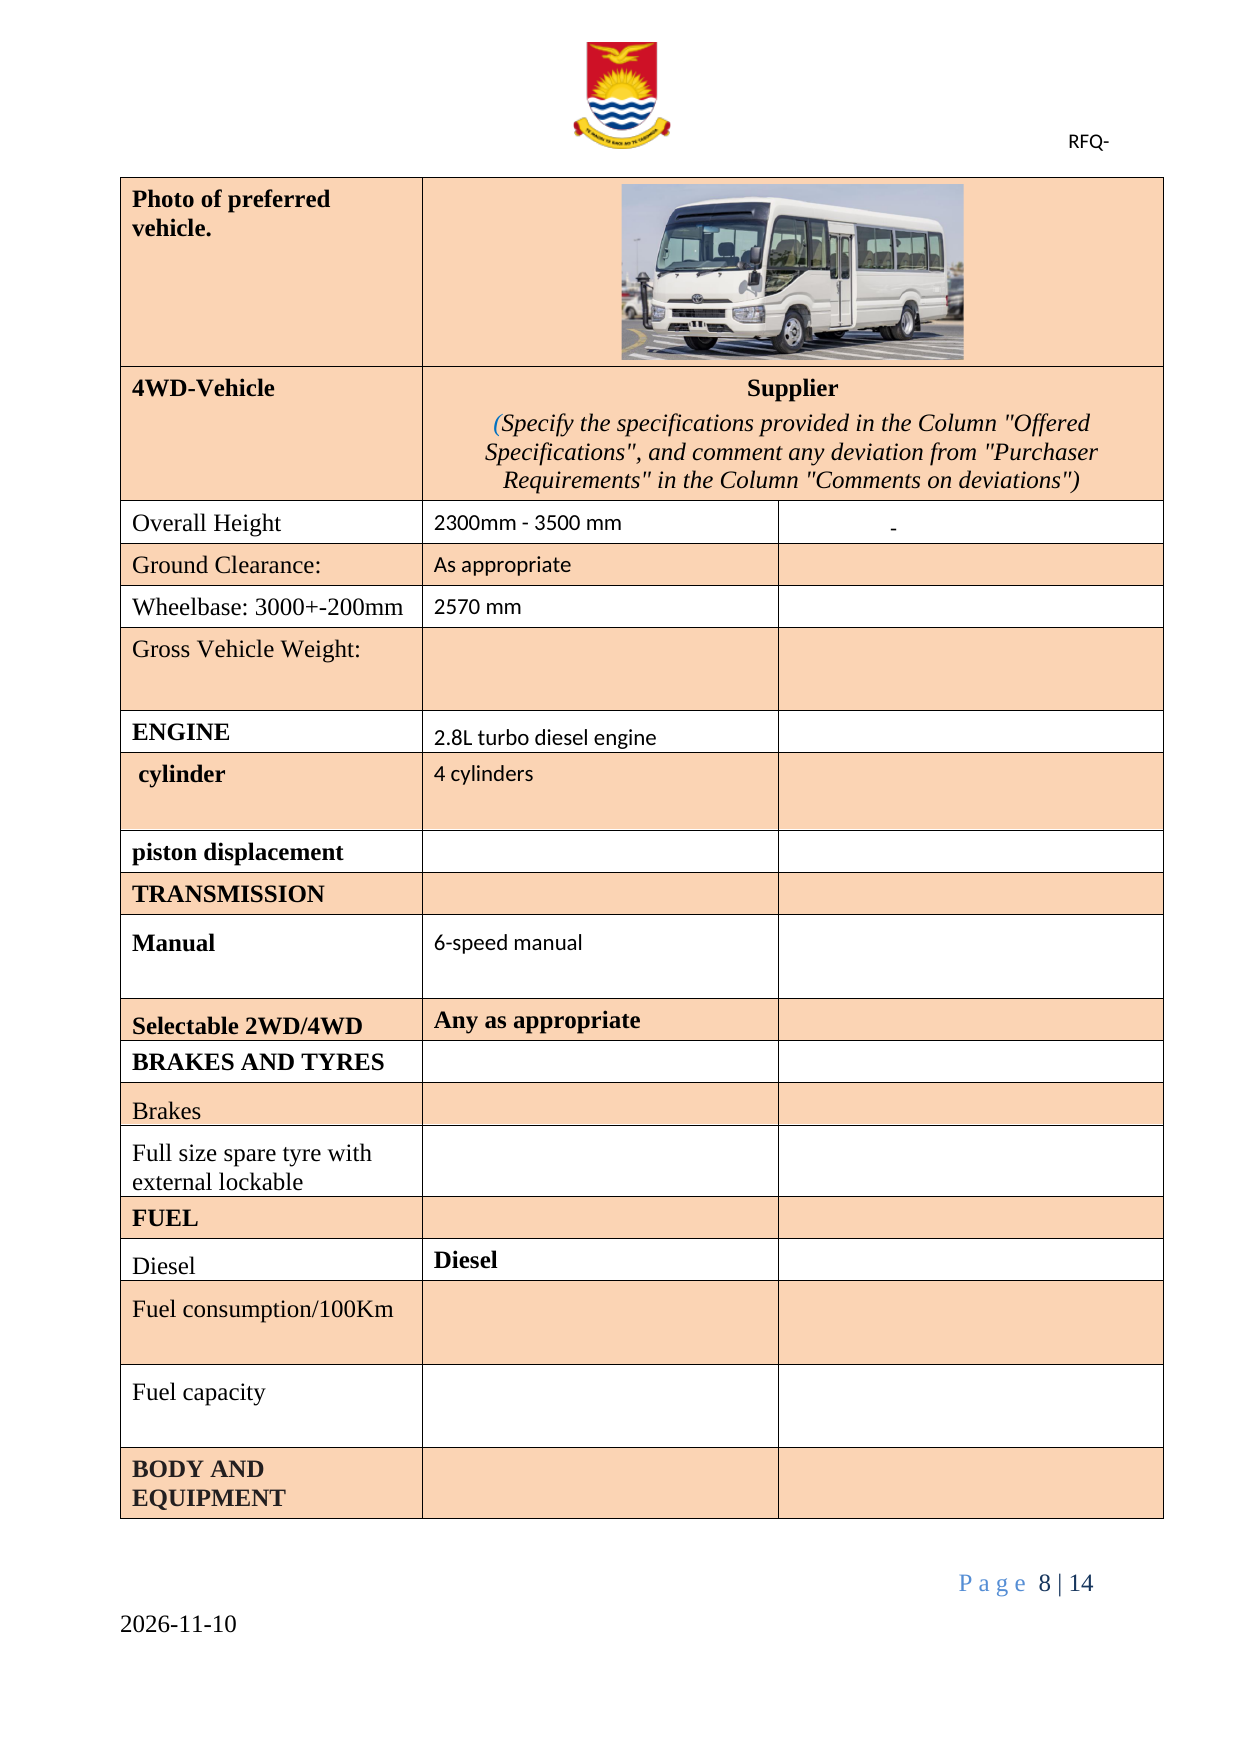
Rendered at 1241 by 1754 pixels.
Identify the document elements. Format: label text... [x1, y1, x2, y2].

table_cell [779, 999, 1163, 1040]
table_cell [779, 1197, 1163, 1238]
table_cell [423, 1197, 778, 1238]
table_cell TRANSMISSION [121, 873, 422, 914]
table_cell Selectable 2WD/4WD [121, 999, 422, 1040]
table_cell Supplier (Specify the specifications provided in the Column "Offered Specifications", and comment any deviation from "Purchaser Requirements" in the Column "Comments on deviations") [423, 367, 1163, 500]
table_cell [423, 831, 778, 872]
table_cell [779, 915, 1163, 998]
table_cell 6-speed manual [423, 915, 778, 998]
table_cell Wheelbase: 3000+-200mm [121, 586, 422, 627]
table_cell - [779, 501, 1163, 543]
table_cell [423, 873, 778, 914]
table_cell [779, 544, 1163, 585]
table_cell [779, 873, 1163, 914]
table_cell cylinder [121, 753, 422, 829]
table_cell FUEL [121, 1197, 422, 1238]
table_cell Gross Vehicle Weight: [121, 628, 422, 710]
table_cell [779, 831, 1163, 872]
table_cell [423, 1083, 778, 1124]
table_cell [423, 628, 778, 710]
picture [573, 42, 671, 149]
picture [621, 184, 964, 360]
table_cell [779, 711, 1163, 752]
table_cell [779, 1281, 1163, 1364]
table_cell [779, 1083, 1163, 1124]
table_cell [423, 1126, 778, 1196]
table_cell 2300mm - 3500 mm [423, 501, 778, 543]
table_cell Overall Height [121, 501, 422, 543]
table_cell 2.8L turbo diesel engine [423, 711, 778, 752]
table_cell [423, 1448, 778, 1518]
table_cell BODY AND EQUIPMENT [121, 1448, 422, 1518]
table_cell Any as appropriate [423, 999, 778, 1040]
table_cell [779, 1448, 1163, 1518]
table_header Photo of preferred vehicle. [121, 178, 422, 366]
table_cell As appropriate [423, 544, 778, 585]
table_cell Diesel [423, 1239, 778, 1280]
table_cell [779, 1365, 1163, 1447]
table_cell Diesel [121, 1239, 422, 1280]
table_cell ENGINE [121, 711, 422, 752]
table_header [423, 178, 1163, 366]
table_cell Full size spare tyre with external lockable [121, 1126, 422, 1196]
table_cell 4WD-Vehicle [121, 367, 422, 500]
table_cell [779, 1126, 1163, 1196]
table_cell [423, 1365, 778, 1447]
table_cell Fuel consumption/100Km [121, 1281, 422, 1364]
table_cell Manual [121, 915, 422, 998]
table_cell Brakes [121, 1083, 422, 1124]
table_cell piston displacement [121, 831, 422, 872]
table_cell [779, 1041, 1163, 1082]
table_cell [779, 753, 1163, 829]
table_cell [779, 1239, 1163, 1280]
table_cell [779, 586, 1163, 627]
table_cell BRAKES AND TYRES [121, 1041, 422, 1082]
table_cell [423, 1041, 778, 1082]
table_cell Ground Clearance: [121, 544, 422, 585]
table_cell 2570 mm [423, 586, 778, 627]
table_cell [423, 1281, 778, 1364]
table_cell [779, 628, 1163, 710]
table_cell 4 cylinders [423, 753, 778, 829]
table_cell Fuel capacity [121, 1365, 422, 1447]
